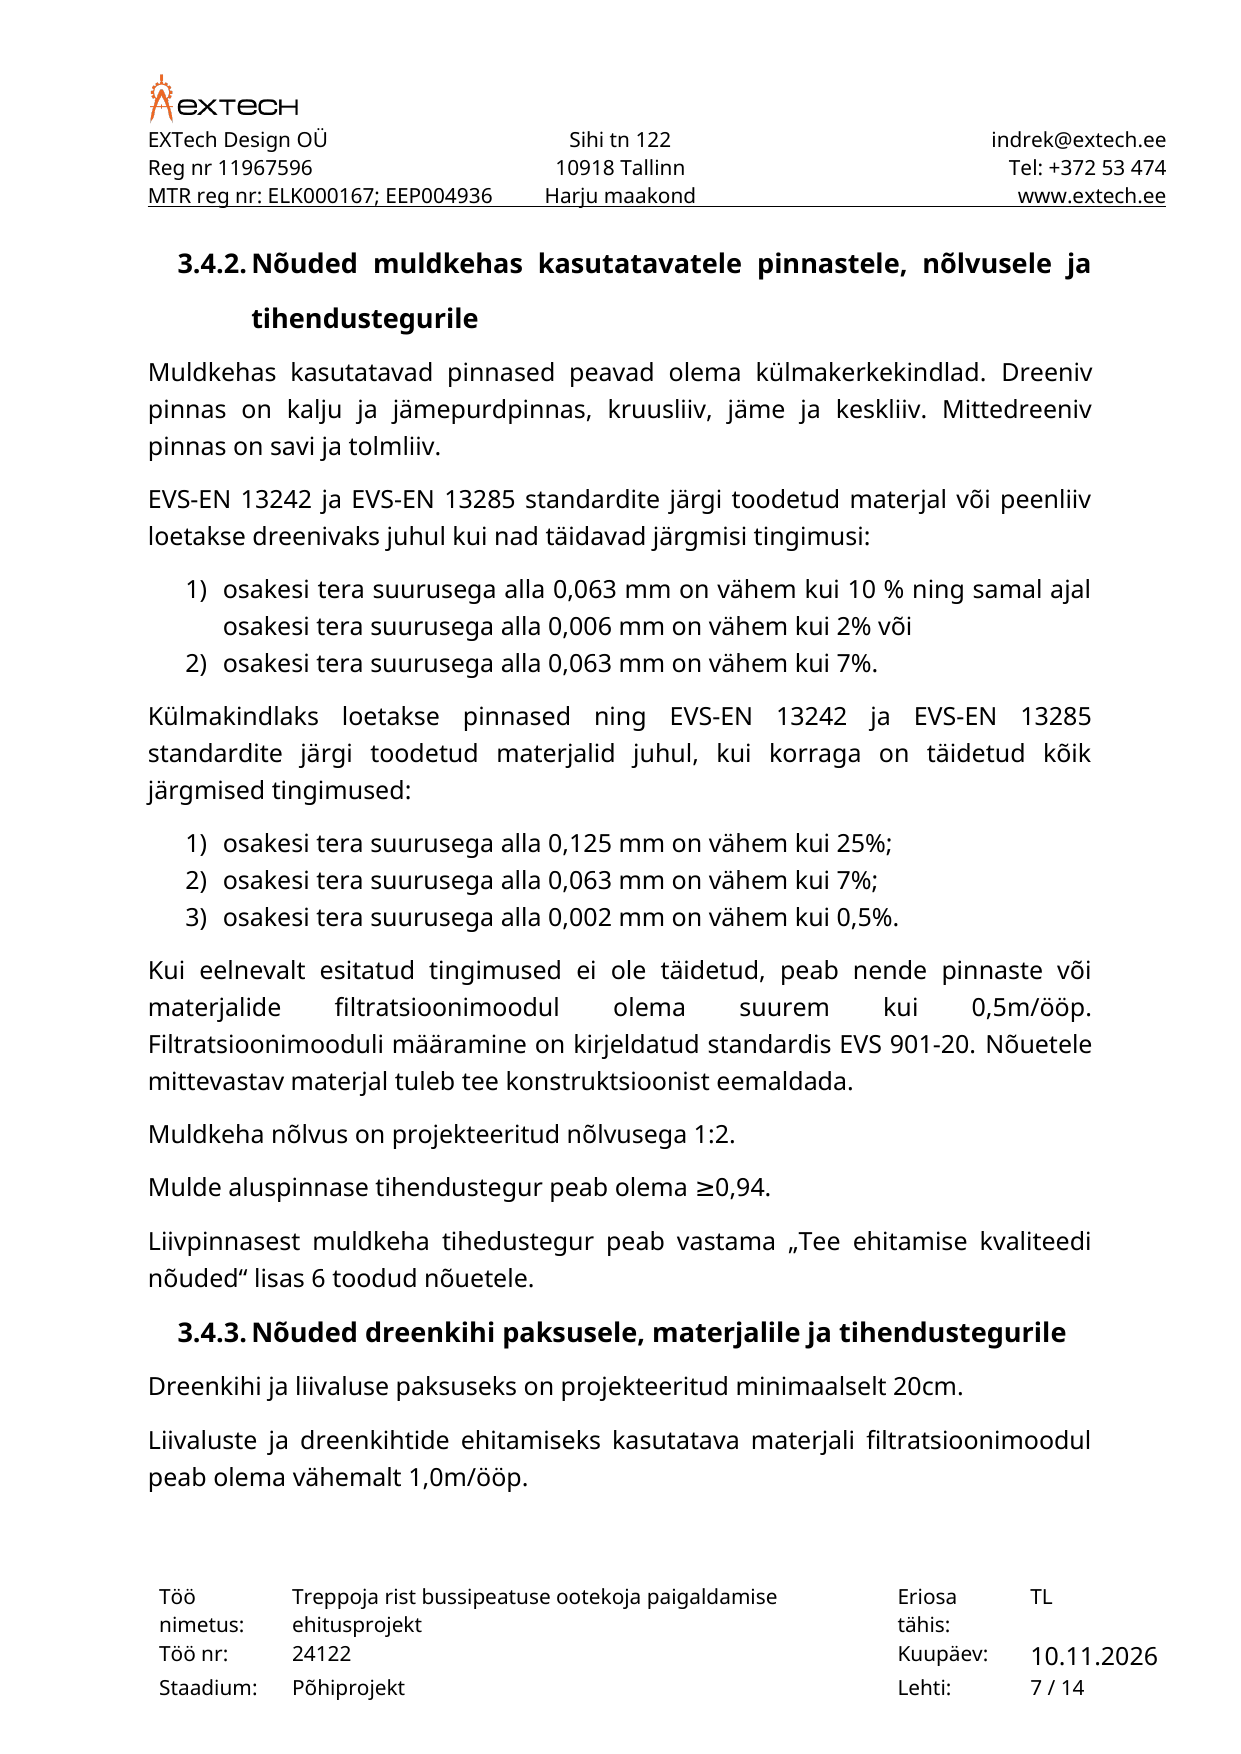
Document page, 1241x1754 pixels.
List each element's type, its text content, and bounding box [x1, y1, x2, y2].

list osakesi tera suurusega alla 0,063 mm on vähem kui 10 % ning samal ajal osakesi tera suurusega alla 0,006 mm on vähem kui 2% või [185, 572, 1093, 643]
picture [147, 73, 300, 125]
subtitle Nõuded muldkehas kasutatavatele pinnastele, nõlvusele ja tihendustegurile [177, 244, 1093, 336]
text Mulde aluspinnase tihendustegur peab olema ≥0,94. [148, 1170, 1093, 1204]
text Liivpinnasest muldkeha tihedustegur peab vastama „Tee ehitamise kvaliteedi nõuded“ lisas 6 toodud nõuetele. [148, 1223, 1093, 1294]
text Muldkeha nõlvus on projekteeritud nõlvusega 1:2. [148, 1117, 1093, 1151]
list osakesi tera suurusega alla 0,002 mm on vähem kui 0,5%. [185, 899, 1093, 933]
text Kui eelnevalt esitatud tingimused ei ole täidetud, peab nende pinnaste või materjalide filtratsioonimoodul olema suurem kui 0,5m/ööp. Filtratsioonimooduli määramine on kirjeldatud standardis EVS 901-20. Nõuetele mittevastav materjal tuleb tee konstruktsioonist eemaldada. [148, 953, 1093, 1097]
text Dreenkihi ja liivaluse paksuseks on projekteeritud minimaalselt 20cm. [148, 1369, 1093, 1403]
list osakesi tera suurusega alla 0,125 mm on vähem kui 25%; [185, 826, 1093, 860]
text Liivaluste ja dreenkihtide ehitamiseks kasutatava materjali filtratsioonimoodul peab olema vähemalt 1,0m/ööp. [148, 1422, 1093, 1493]
text Külmakindlaks loetakse pinnased ning EVS-EN 13242 ja EVS-EN 13285 standardite järgi toodetud materjalid juhul, kui korraga on täidetud kõik järgmised tingimused: [148, 699, 1093, 806]
list osakesi tera suurusega alla 0,063 mm on vähem kui 7%; [185, 863, 1093, 897]
list osakesi tera suurusega alla 0,063 mm on vähem kui 7%. [185, 645, 1093, 679]
text Muldkehas kasutatavad pinnased peavad olema külmakerkekindlad. Dreeniv pinnas on kalju ja jämepurdpinnas, kruusliiv, jäme ja keskliiv. Mittedreeniv pinnas on savi ja tolmliiv. [148, 355, 1093, 462]
subtitle Nõuded dreenkihi paksusele, materjalile ja tihendustegurile [177, 1314, 1093, 1351]
text EVS-EN 13242 ja EVS-EN 13285 standardite järgi toodetud materjal või peenliiv loetakse dreenivaks juhul kui nad täidavad järgmisi tingimusi: [148, 482, 1093, 552]
